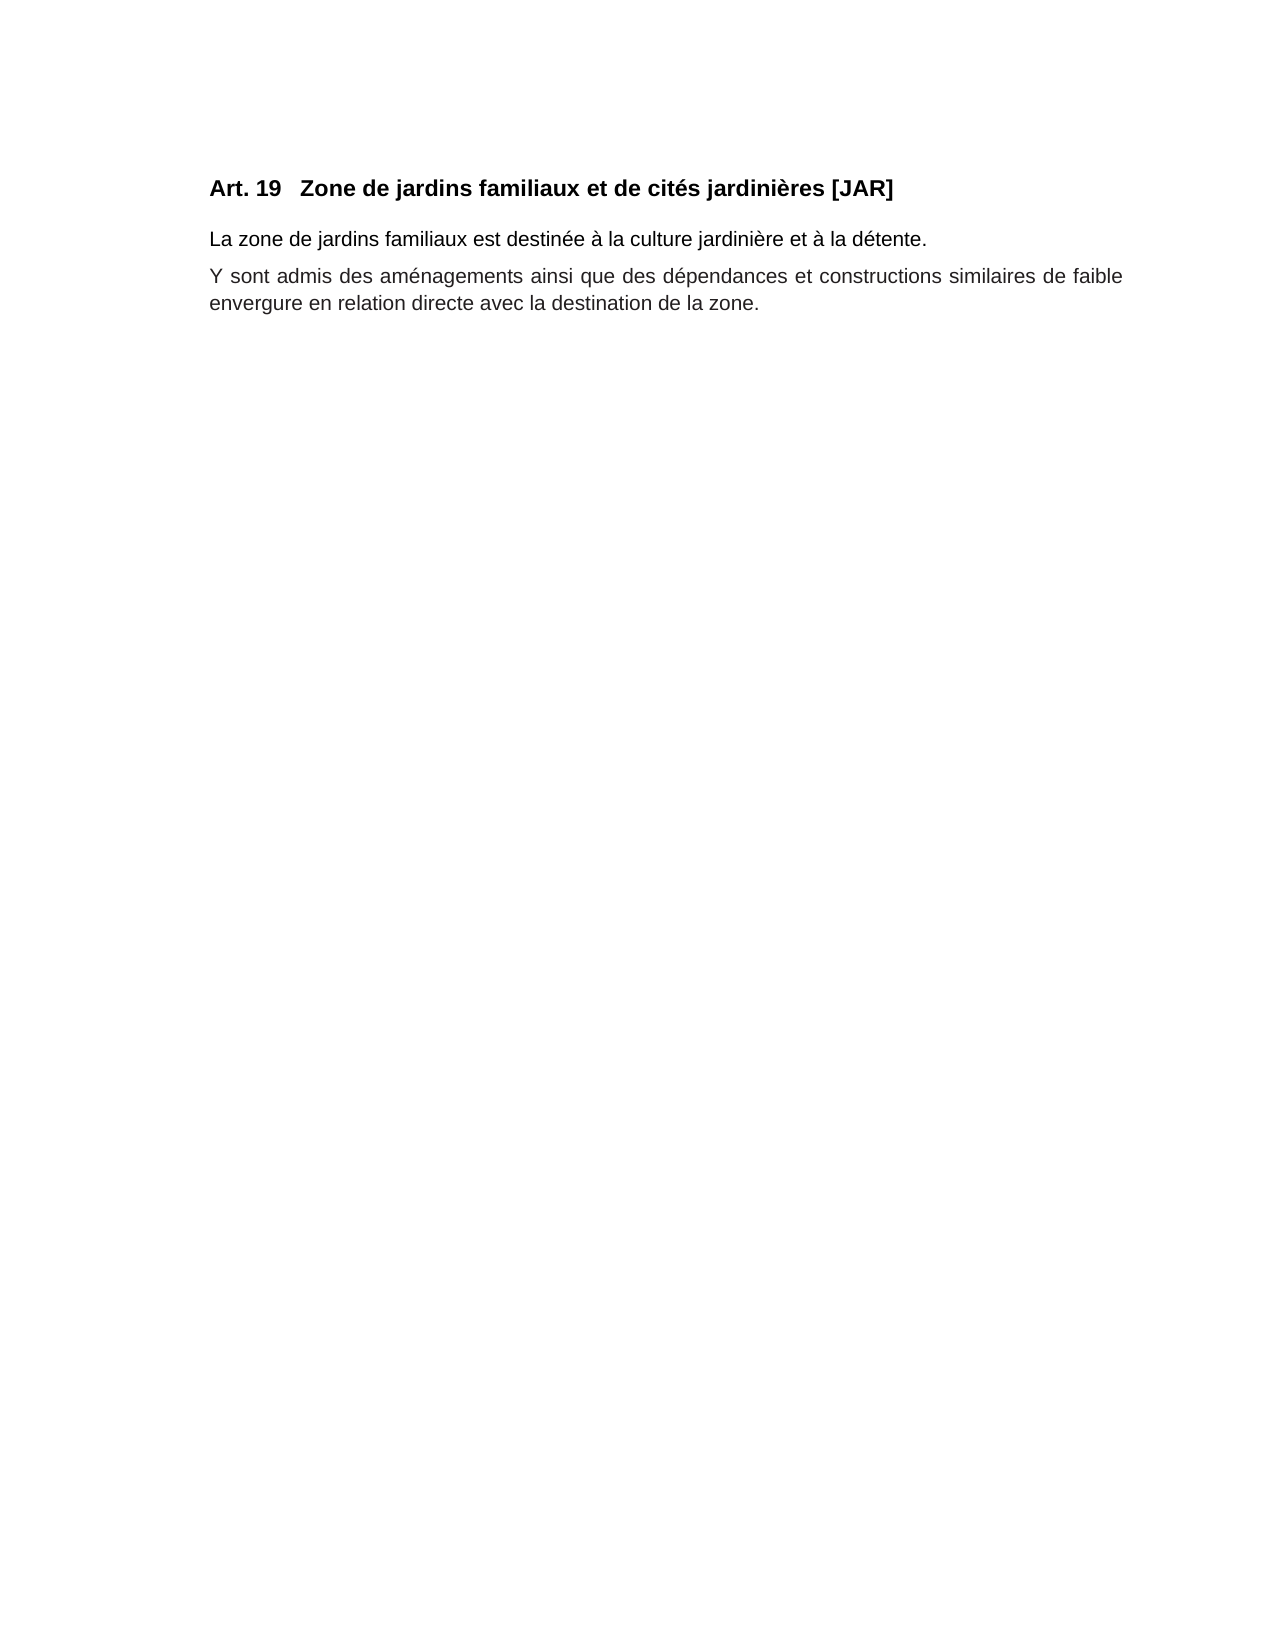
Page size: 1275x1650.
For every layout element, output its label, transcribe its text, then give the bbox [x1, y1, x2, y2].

text Y sont admis des aménagements ainsi que des dépendances et constructions similaires de faible envergure en relation directe avec la destination de la zone. [209, 264, 1125, 315]
text La zone de jardins familiaux est destinée à la culture jardinière et à la détente. [209, 226, 1125, 250]
subtitle Art. 19 Zone de jardins familiaux et de cités jardinières [JAR] [209, 175, 1125, 201]
